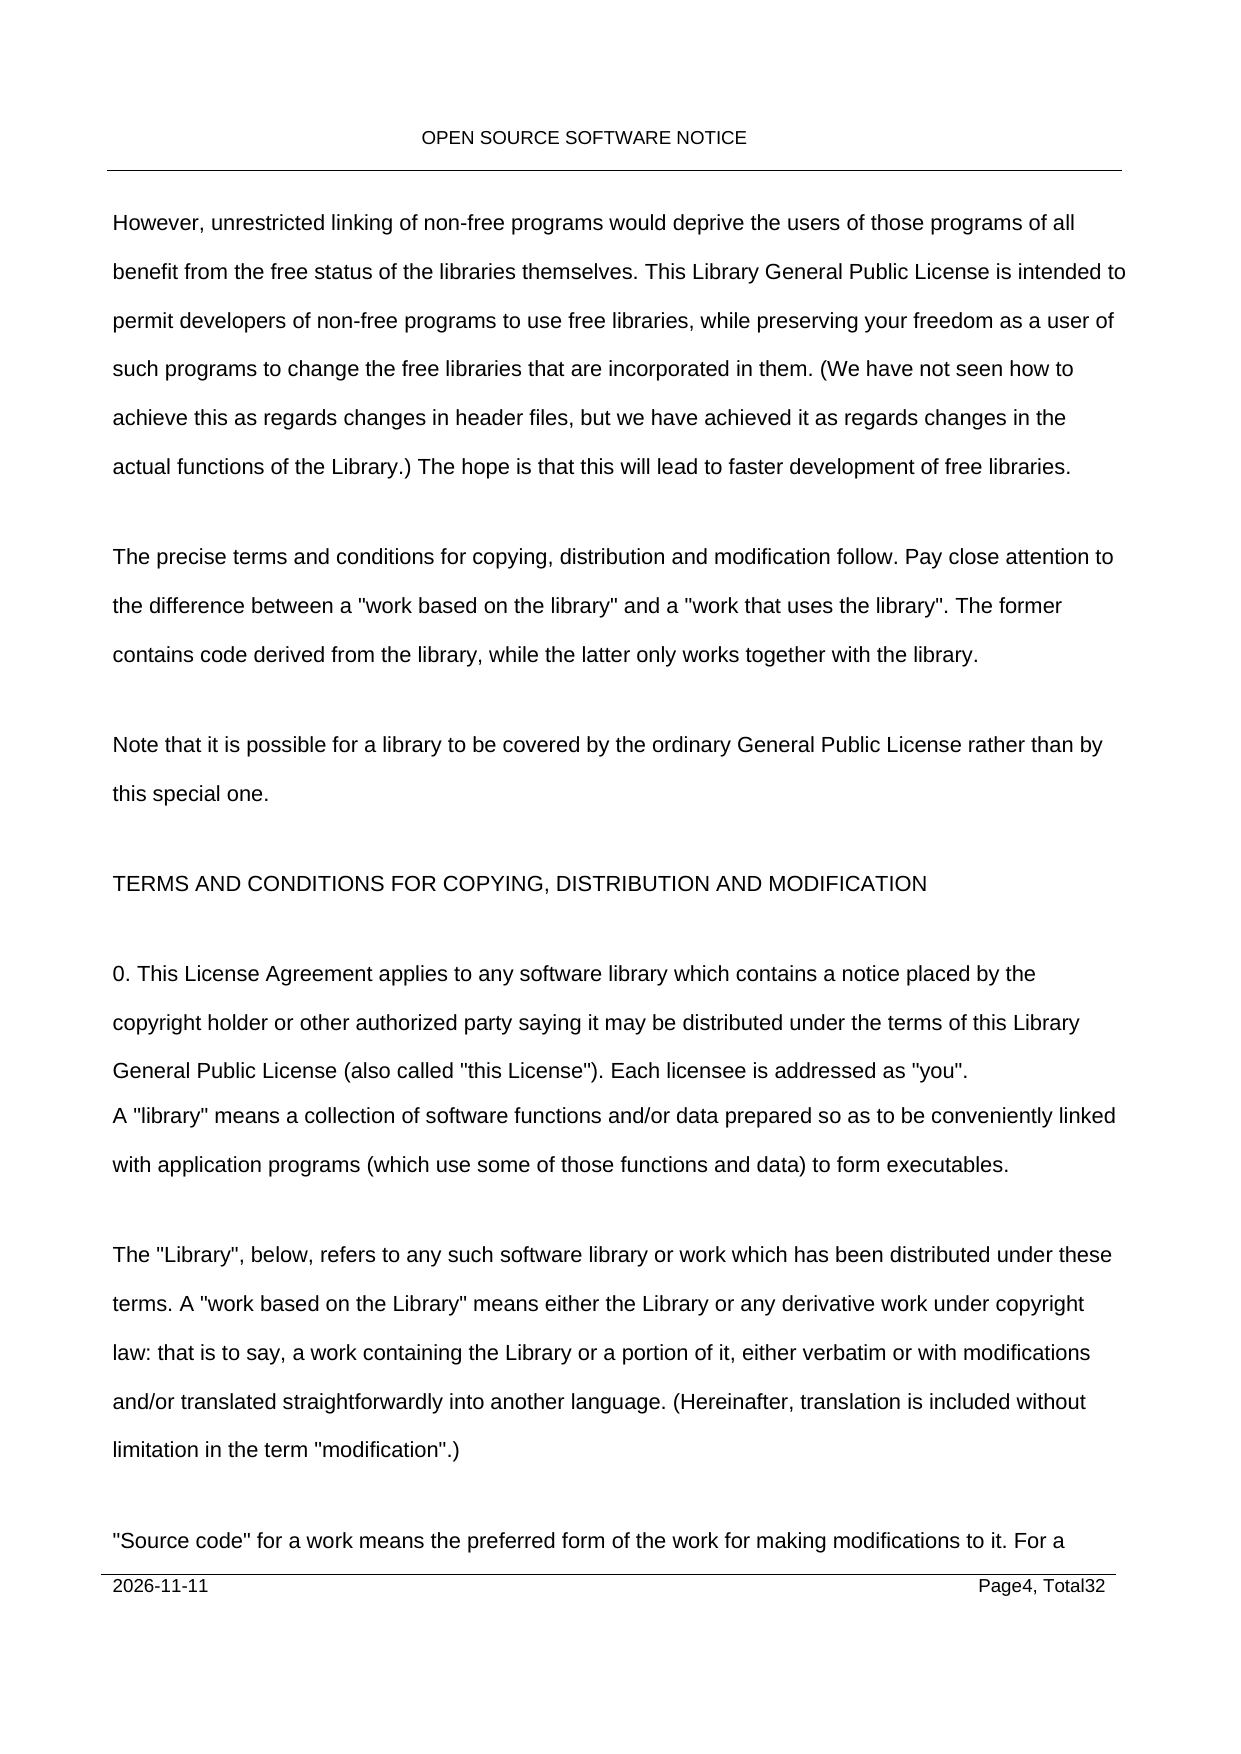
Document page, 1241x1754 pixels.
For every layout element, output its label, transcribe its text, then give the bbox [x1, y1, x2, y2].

text TERMS AND CONDITIONS FOR COPYING, DISTRIBUTION AND MODIFICATION [112, 867, 1128, 899]
text A "library" means a collection of software functions and/or data prepared so as to be conveniently linked with application programs (which use some of those functions and data) to form executables. [112, 1100, 1128, 1181]
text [112, 1524, 1128, 1556]
text However, unrestricted linking of non-free programs would deprive the users of those programs of all benefit from the free status of the libraries themselves. This Library General Public License is intended to permit developers of non-free programs to use free libraries, while preserving your freedom as a user of such programs to change the free libraries that are incorporated in them. (We have not seen how to achieve this as regards changes in header files, but we have achieved it as regards changes in the actual functions of the Library.) The hope is that this will lead to faster development of free libraries. [112, 206, 1128, 483]
text The precise terms and conditions for copying, distribution and modification follow. Pay close attention to the difference between a "work based on the library" and a "work that uses the library". The former contains code derived from the library, while the latter only works together with the library. [112, 540, 1128, 670]
text 0. This License Agreement applies to any software library which contains a notice placed by the copyright holder or other authorized party saying it may be distributed under the terms of this Library General Public License (also called "this License"). Each licensee is addressed as "you". [112, 957, 1128, 1087]
text Note that it is possible for a library to be covered by the ordinary General Public License rather than by this special one. [112, 728, 1128, 809]
text The "Library", below, refers to any such software library or work which has been distributed under these terms. A "work based on the Library" means either the Library or any derivative work under copyright law: that is to say, a work containing the Library or a portion of it, either verbatim or with modifications and/or translated straightforwardly into another language. (Hereinafter, translation is included without limitation in the term "modification".) [112, 1239, 1128, 1466]
